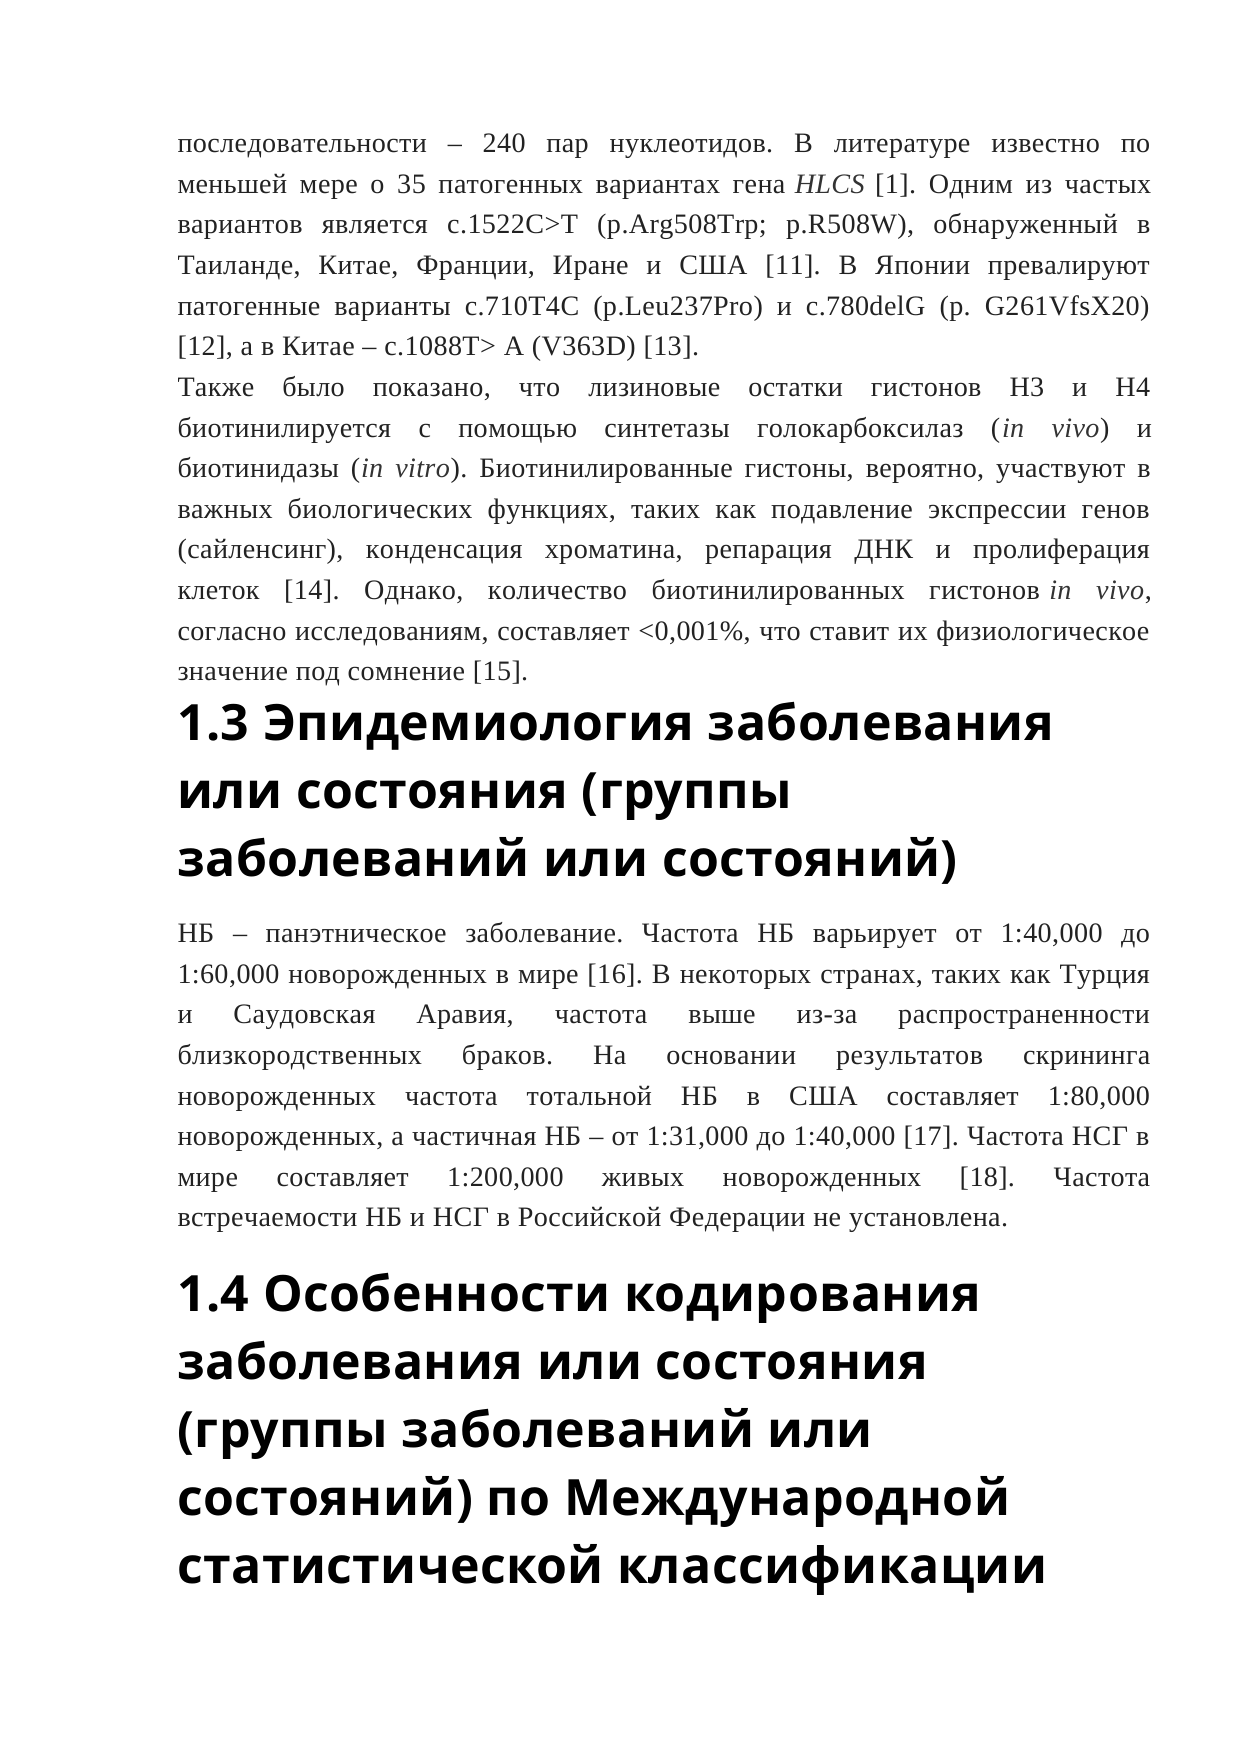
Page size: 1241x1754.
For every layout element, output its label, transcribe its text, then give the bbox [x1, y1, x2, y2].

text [177, 118, 1152, 362]
text Также было показано, что лизиновые остатки гистонов H3 и H4 биотинилируется с помощью синтетазы голокарбоксилаз (in vivo) и биотинидазы (in vitro). Биотинилированные гистоны, вероятно, участвуют в важных биологических функциях, таких как подавление экспрессии генов (сайленсинг), конденсация хроматина, репарация ДНК и пролиферация клеток [14]. Однако, количество биотинилированных гистонов in vivo, согласно исследованиям, составляет <0,001%, что ставит их физиологическое значение под сомнение [15]. [177, 362, 1152, 687]
text 1.3 Эпидемиология заболевания или состояния (группы заболеваний или состояний) [177, 687, 1152, 891]
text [177, 1258, 1152, 1598]
text НБ – панэтническое заболевание. Частота НБ варьирует от 1:40,000 до 1:60,000 новорожденных в мире [16]. В некоторых странах, таких как Турция и Саудовская Аравия, частота выше из-за распространенности близкородственных браков. На основании результатов скрининга новорожденных частота тотальной НБ в США составляет 1:80,000 новорожденных, а частичная НБ – от 1:31,000 до 1:40,000 [17]. Частота НСГ в мире составляет 1:200,000 живых новорожденных [18]. Частота встречаемости НБ и НСГ в Российской Федерации не установлена. [177, 908, 1152, 1233]
